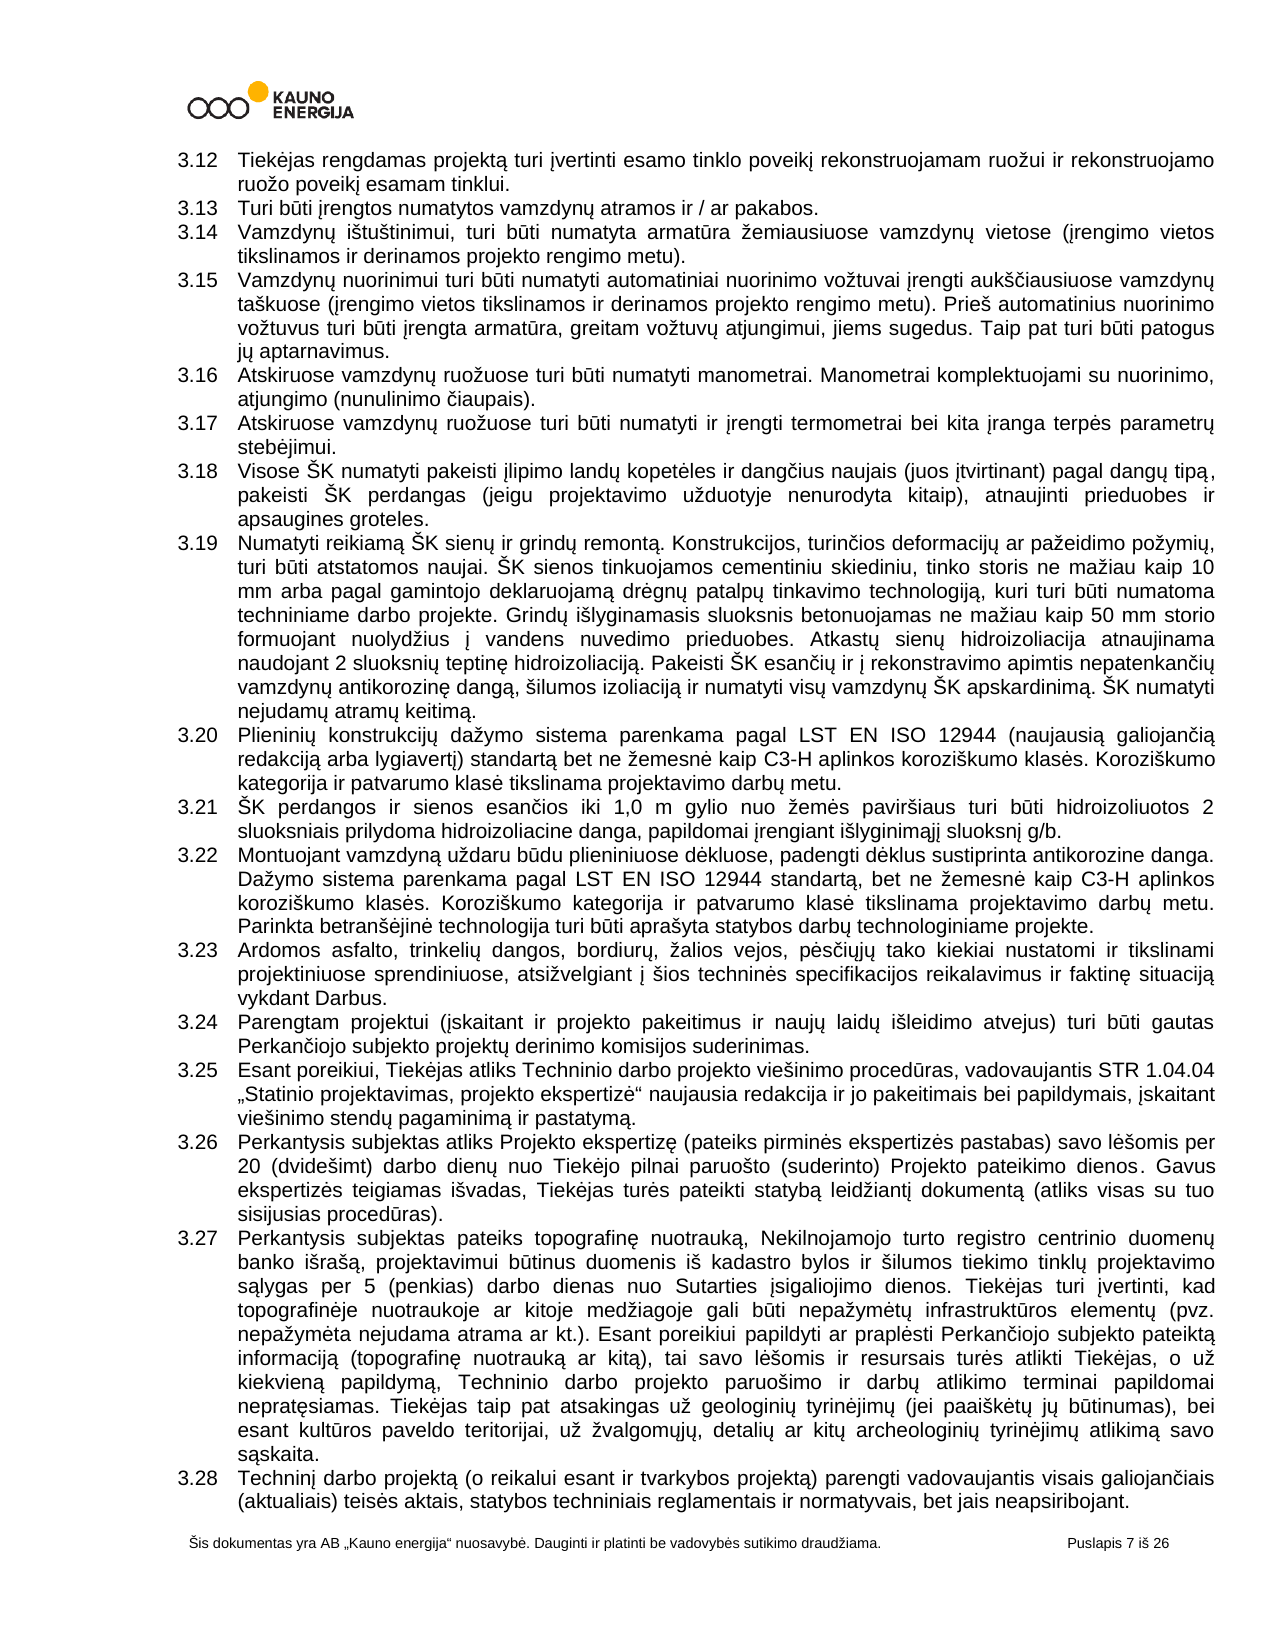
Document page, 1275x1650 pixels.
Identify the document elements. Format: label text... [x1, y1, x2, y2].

subtitle Montuojant vamzdyną uždaru būdu plieniniuose dėkluose, padengti dėklus sustiprinta antikorozine danga. Dažymo sistema parenkama pagal LST EN ISO 12944 standartą, bet ne žemesnė kaip C3-H aplinkos koroziškumo klasės. Koroziškumo kategorija ir patvarumo klasė tikslinama projektavimo darbų metu. Parinkta betranšėjinė technologija turi būti aprašyta statybos darbų technologiniame projekte. [177, 842, 1216, 938]
subtitle Numatyti reikiamą ŠK sienų ir grindų remontą. Konstrukcijos, turinčios deformacijų ar pažeidimo požymių, turi būti atstatomos naujai. ŠK sienos tinkuojamos cementiniu skiediniu, tinko storis ne mažiau kaip 10 mm arba pagal gamintojo deklaruojamą drėgnų patalpų tinkavimo technologiją, kuri turi būti numatoma techniniame darbo projekte. Grindų išlyginamasis sluoksnis betonuojamas ne mažiau kaip 50 mm storio formuojant nuolydžius į vandens nuvedimo prieduobes. Atkastų sienų hidroizoliacija atnaujinama naudojant 2 sluoksnių teptinę hidroizoliaciją. Pakeisti ŠK esančių ir į rekonstravimo apimtis nepatenkančių vamzdynų antikorozinę dangą, šilumos izoliaciją ir numatyti visų vamzdynų ŠK apskardinimą. ŠK numatyti nejudamų atramų keitimą. [177, 531, 1216, 723]
subtitle Esant poreikiui, Tiekėjas atliks Techninio darbo projekto viešinimo procedūras, vadovaujantis STR 1.04.04 „Statinio projektavimas, projekto ekspertizė“ naujausia redakcija ir jo pakeitimais bei papildymais, įskaitant viešinimo stendų pagaminimą ir pastatymą. [177, 1058, 1216, 1130]
subtitle Perkantysis subjektas pateiks topografinę nuotrauką, Nekilnojamojo turto registro centrinio duomenų banko išrašą, projektavimui būtinus duomenis iš kadastro bylos ir šilumos tiekimo tinklų projektavimo sąlygas per 5 (penkias) darbo dienas nuo Sutarties įsigaliojimo dienos. Tiekėjas turi įvertinti, kad topografinėje nuotraukoje ar kitoje medžiagoje gali būti nepažymėtų infrastruktūros elementų (pvz. nepažymėta nejudama atrama ar kt.). Esant poreikiui papildyti ar praplėsti Perkančiojo subjekto pateiktą informaciją (topografinę nuotrauką ar kitą), tai savo lėšomis ir resursais turės atlikti Tiekėjas, o už kiekvieną papildymą, Techninio darbo projekto paruošimo ir darbų atlikimo terminai papildomai nepratęsiamas. Tiekėjas taip pat atsakingas už geologinių tyrinėjimų (jei paaiškėtų jų būtinumas), bei esant kultūros paveldo teritorijai, už žvalgomųjų, detalių ar kitų archeologinių tyrinėjimų atlikimą savo sąskaita. [177, 1226, 1216, 1465]
subtitle Plieninių konstrukcijų dažymo sistema parenkama pagal LST EN ISO 12944 (naujausią galiojančią redakciją arba lygiavertį) standartą bet ne žemesnė kaip C3-H aplinkos koroziškumo klasės. Koroziškumo kategorija ir patvarumo klasė tikslinama projektavimo darbų metu. [177, 723, 1216, 794]
subtitle Turi būti įrengtos numatytos vamzdynų atramos ir / ar pakabos. [177, 196, 1216, 219]
picture [177, 75, 367, 129]
subtitle Parengtam projektui (įskaitant ir projekto pakeitimus ir naujų laidų išleidimo atvejus) turi būti gautas Perkančiojo subjekto projektų derinimo komisijos suderinimas. [177, 1010, 1216, 1058]
subtitle ŠK perdangos ir sienos esančios iki 1,0 m gylio nuo žemės paviršiaus turi būti hidroizoliuotos 2 sluoksniais prilydoma hidroizoliacine danga, papildomai įrengiant išlyginimąjį sluoksnį g/b. [177, 794, 1216, 842]
subtitle Atskiruose vamzdynų ruožuose turi būti numatyti manometrai. Manometrai komplektuojami su nuorinimo, atjungimo (nunulinimo čiaupais). [177, 363, 1216, 411]
subtitle Vamzdynų nuorinimui turi būti numatyti automatiniai nuorinimo vožtuvai įrengti aukščiausiuose vamzdynų taškuose (įrengimo vietos tikslinamos ir derinamos projekto rengimo metu). Prieš automatinius nuorinimo vožtuvus turi būti įrengta armatūra, greitam vožtuvų atjungimui, jiems sugedus. Taip pat turi būti patogus jų aptarnavimus. [177, 267, 1216, 363]
subtitle Perkantysis subjektas atliks Projekto ekspertizę (pateiks pirminės ekspertizės pastabas) savo lėšomis per 20 (dvidešimt) darbo dienų nuo Tiekėjo pilnai paruošto (suderinto) Projekto pateikimo dienos. Gavus ekspertizės teigiamas išvadas, Tiekėjas turės pateikti statybą leidžiantį dokumentą (atliks visas su tuo sisijusias procedūras). [177, 1130, 1216, 1226]
subtitle Techninį darbo projektą (o reikalui esant ir tvarkybos projektą) parengti vadovaujantis visais galiojančiais (aktualiais) teisės aktais, statybos techniniais reglamentais ir normatyvais, bet jais neapsiribojant. [177, 1465, 1216, 1513]
subtitle Atskiruose vamzdynų ruožuose turi būti numatyti ir įrengti termometrai bei kita įranga terpės parametrų stebėjimui. [177, 411, 1216, 459]
subtitle Visose ŠK numatyti pakeisti įlipimo landų kopetėles ir dangčius naujais (juos įtvirtinant) pagal dangų tipą, pakeisti ŠK perdangas (jeigu projektavimo užduotyje nenurodyta kitaip), atnaujinti prieduobes ir apsaugines groteles. [177, 459, 1216, 531]
subtitle Tiekėjas rengdamas projektą turi įvertinti esamo tinklo poveikį rekonstruojamam ruožui ir rekonstruojamo ruožo poveikį esamam tinklui. [177, 148, 1216, 196]
subtitle Ardomos asfalto, trinkelių dangos, bordiurų, žalios vejos, pėsčiųjų tako kiekiai nustatomi ir tikslinami projektiniuose sprendiniuose, atsižvelgiant į šios techninės specifikacijos reikalavimus ir faktinę situaciją vykdant Darbus. [177, 938, 1216, 1010]
subtitle Vamzdynų ištuštinimui, turi būti numatyta armatūra žemiausiuose vamzdynų vietose (įrengimo vietos tikslinamos ir derinamos projekto rengimo metu). [177, 219, 1216, 267]
